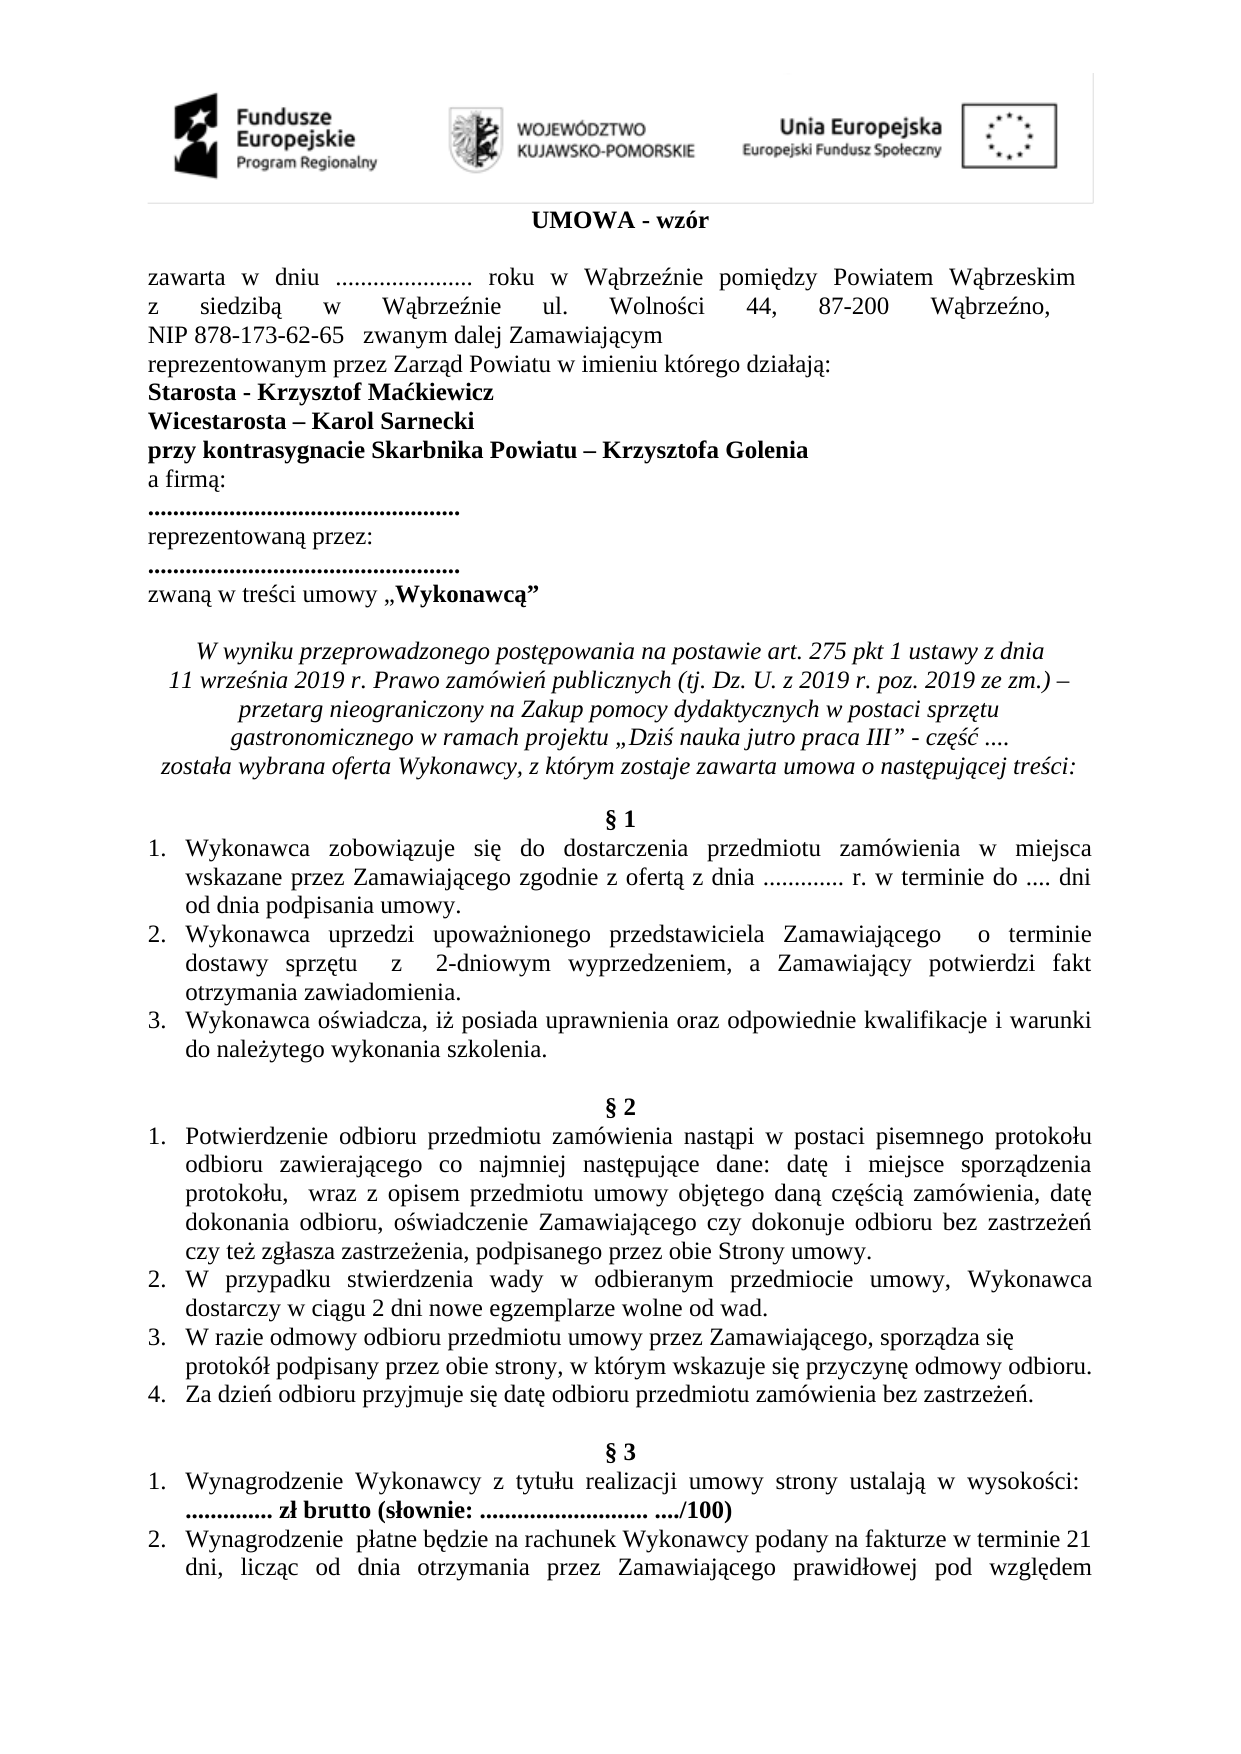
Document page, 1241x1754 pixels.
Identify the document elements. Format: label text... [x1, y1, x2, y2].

list Za dzień odbioru przyjmuje się datę odbioru przedmiotu zamówienia bez zastrzeżeń. [148, 1379, 1093, 1408]
text .................................................. [148, 492, 1093, 521]
list Potwierdzenie odbioru przedmiotu zamówienia nastąpi w postaci pisemnego protokołu odbioru zawierającego co najmniej następujące dane: datę i miejsce sporządzenia protokołu, wraz z opisem przedmiotu umowy objętego daną częścią zamówienia, datę dokonania odbioru, oświadczenie Zamawiającego czy dokonuje odbioru bez zastrzeżeń czy też zgłasza zastrzeżenia, podpisanego przez obie Strony umowy. [148, 1121, 1093, 1264]
text § 1 [148, 804, 1093, 833]
text § 3 [148, 1437, 1093, 1466]
text reprezentowanym przez Zarząd Powiatu w imieniu którego działają: [148, 349, 1093, 377]
text została wybrana oferta Wykonawcy, z którym zostaje zawarta umowa o następującej treści: [148, 751, 1093, 780]
list Wykonawca oświadcza, iż posiada uprawnienia oraz odpowiednie kwalifikacje i warunki do należytego wykonania szkolenia. [148, 1005, 1093, 1063]
list Wynagrodzenie Wykonawcy z tytułu realizacji umowy strony ustalają w wysokości: .............. zł brutto (słownie: ........................... ..../100) [148, 1466, 1093, 1524]
list Wykonawca uprzedzi upoważnionego przedstawiciela Zamawiającego o terminie dostawy sprzętu z 2-dniowym wyprzedzeniem, a Zamawiający potwierdzi fakt otrzymania zawiadomienia. [148, 919, 1093, 1005]
text a firmą: [148, 464, 1093, 492]
list W przypadku stwierdzenia wady w odbieranym przedmiocie umowy, Wykonawca dostarczy w ciągu 2 dni nowe egzemplarze wolne od wad. [148, 1264, 1093, 1322]
text .................................................. [148, 550, 1093, 579]
text W wyniku przeprowadzonego postępowania na postawie art. 275 pkt 1 ustawy z dnia 11 września 2019 r. Prawo zamówień publicznych (tj. Dz. U. z 2019 r. poz. 2019 ze zm.) – przetarg nieograniczony na Zakup pomocy dydaktycznych w postaci sprzętu gastronomicznego w ramach projektu „Dziś nauka jutro praca III” - część .... [148, 636, 1093, 751]
list W razie odmowy odbioru przedmiotu umowy przez Zamawiającego, sporządza się protokół podpisany przez obie strony, w którym wskazuje się przyczynę odmowy odbioru. [148, 1322, 1093, 1379]
text Wicestarosta – Karol Sarnecki [148, 406, 1093, 435]
text UMOWA - wzór [148, 205, 1093, 234]
list Wykonawca zobowiązuje się do dostarczenia przedmiotu zamówienia w miejsca wskazane przez Zamawiającego zgodnie z ofertą z dnia ............. r. w terminie do .... dni od dnia podpisania umowy. [148, 833, 1093, 919]
text przy kontrasygnacie Skarbnika Powiatu – Krzysztofa Golenia [148, 435, 1093, 464]
text § 2 [148, 1092, 1093, 1121]
text Starosta - Krzysztof Maćkiewicz [148, 377, 1093, 406]
picture [147, 73, 1095, 205]
text reprezentowaną przez: [148, 521, 1093, 550]
text zawarta w dniu ...................... roku w Wąbrzeźnie pomiędzy Powiatem Wąbrzeskim z siedzibą w Wąbrzeźnie ul. Wolności 44, 87-200 Wąbrzeźno, NIP 878-173-62-65 zwanym dalej Zamawiającym [148, 262, 1093, 349]
text zwaną w treści umowy „Wykonawcą” [148, 579, 1093, 607]
